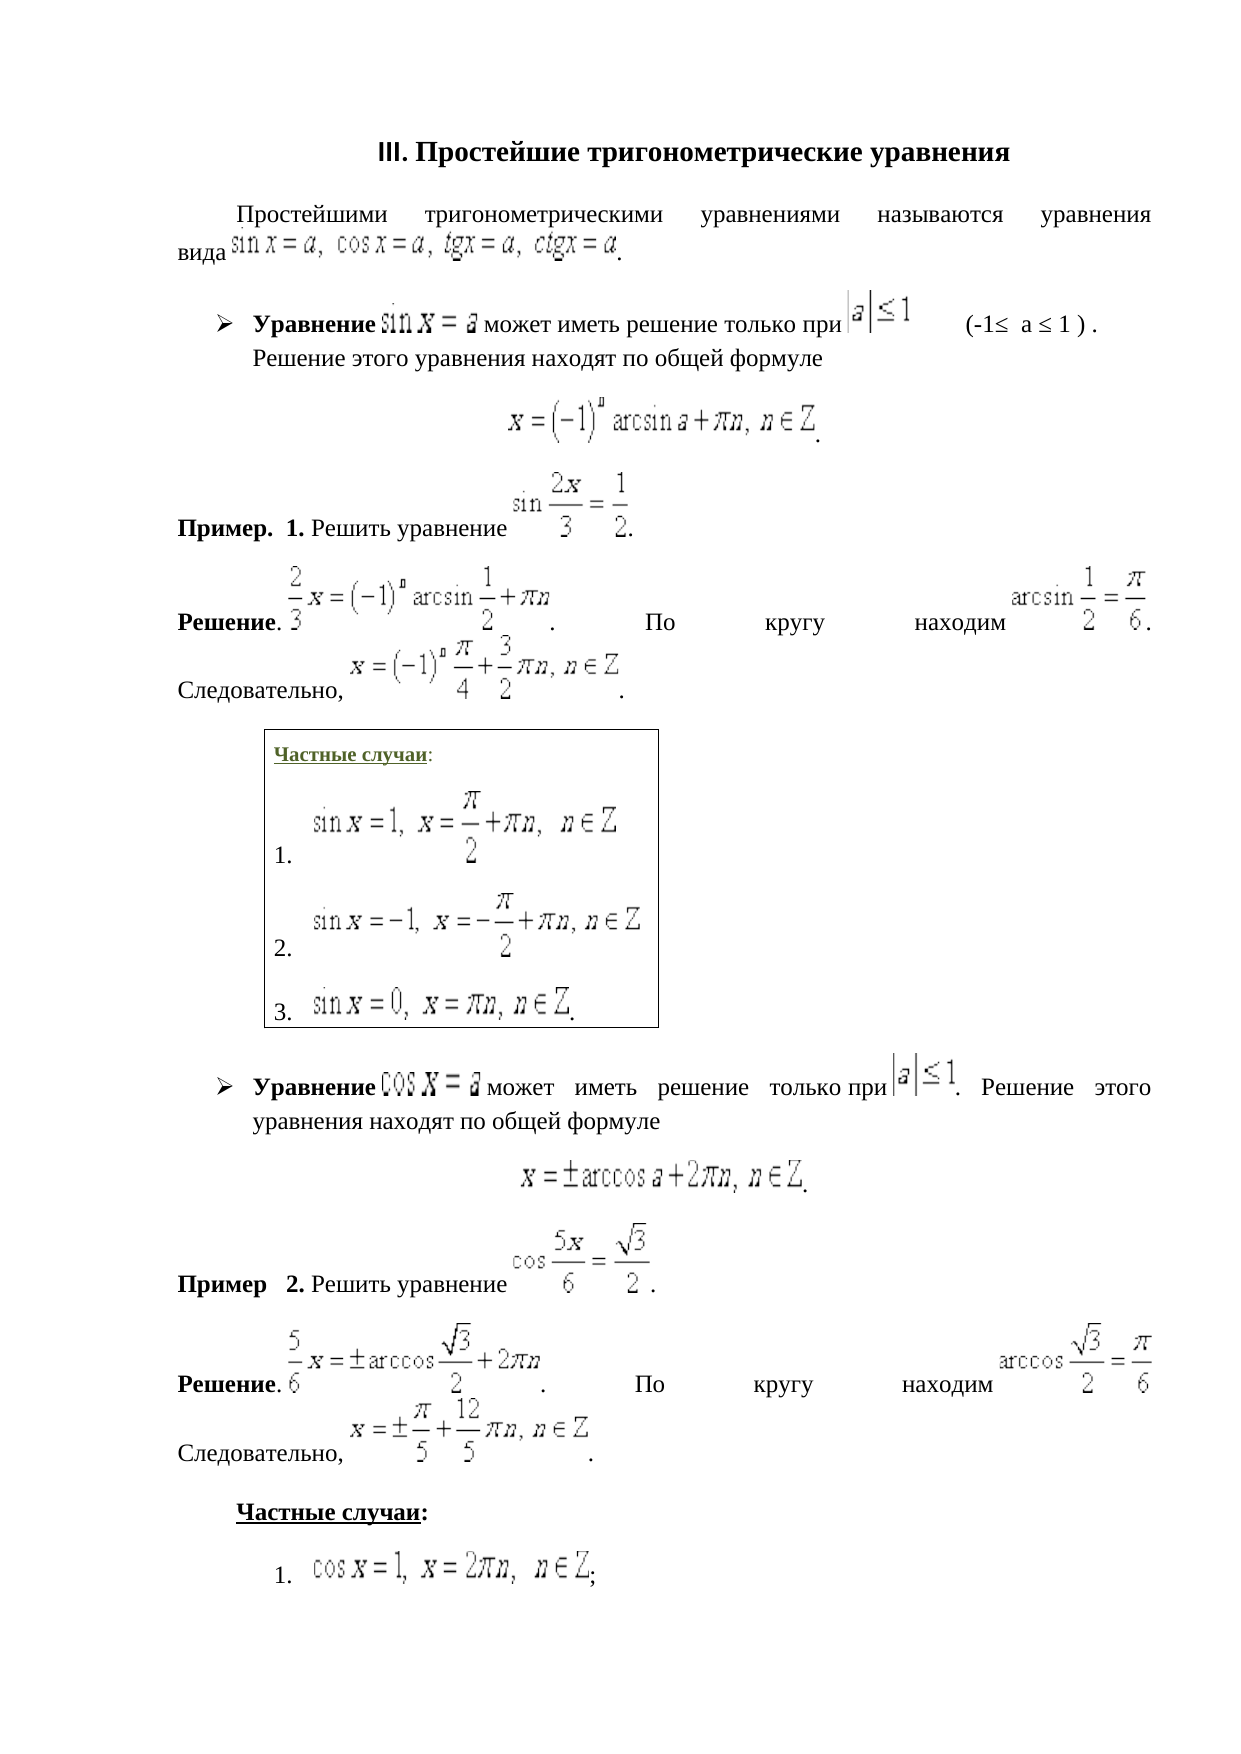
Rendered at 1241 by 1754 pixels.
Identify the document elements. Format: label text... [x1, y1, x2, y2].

picture [382, 303, 478, 333]
picture [1012, 566, 1146, 630]
picture [893, 1053, 955, 1096]
picture [382, 1072, 481, 1096]
picture [350, 1398, 588, 1462]
picture [999, 1323, 1152, 1393]
picture [508, 397, 815, 443]
text Частные случаи: [265, 730, 658, 766]
text III. Простейшие тригонометрические уравнения [177, 133, 1152, 168]
picture [288, 566, 550, 630]
list Уравнение может иметь решение только при (-1≤ а ≤ 1 ) . Решение этого уравнения находят по общей формуле [215, 291, 1152, 372]
picture [520, 1160, 802, 1193]
text Пример. 1. Решить уравнение . [177, 473, 1152, 542]
picture [232, 227, 616, 261]
picture [513, 472, 628, 537]
picture [314, 893, 640, 957]
text Пример 2. Решить уравнение . [177, 1223, 1152, 1298]
picture [350, 635, 619, 699]
text Частные случаи: [177, 1492, 1152, 1526]
picture [314, 791, 616, 863]
picture [314, 987, 569, 1020]
picture [513, 1223, 650, 1293]
picture [314, 1551, 589, 1584]
list Уравнение может иметь решение только при . Решение этого уравнения находят по общей формуле [215, 1053, 1152, 1135]
picture [288, 1323, 540, 1393]
text Простейшими тригонометрическими уравнениями называются уравнения вида . [177, 193, 1152, 266]
picture [847, 290, 910, 333]
